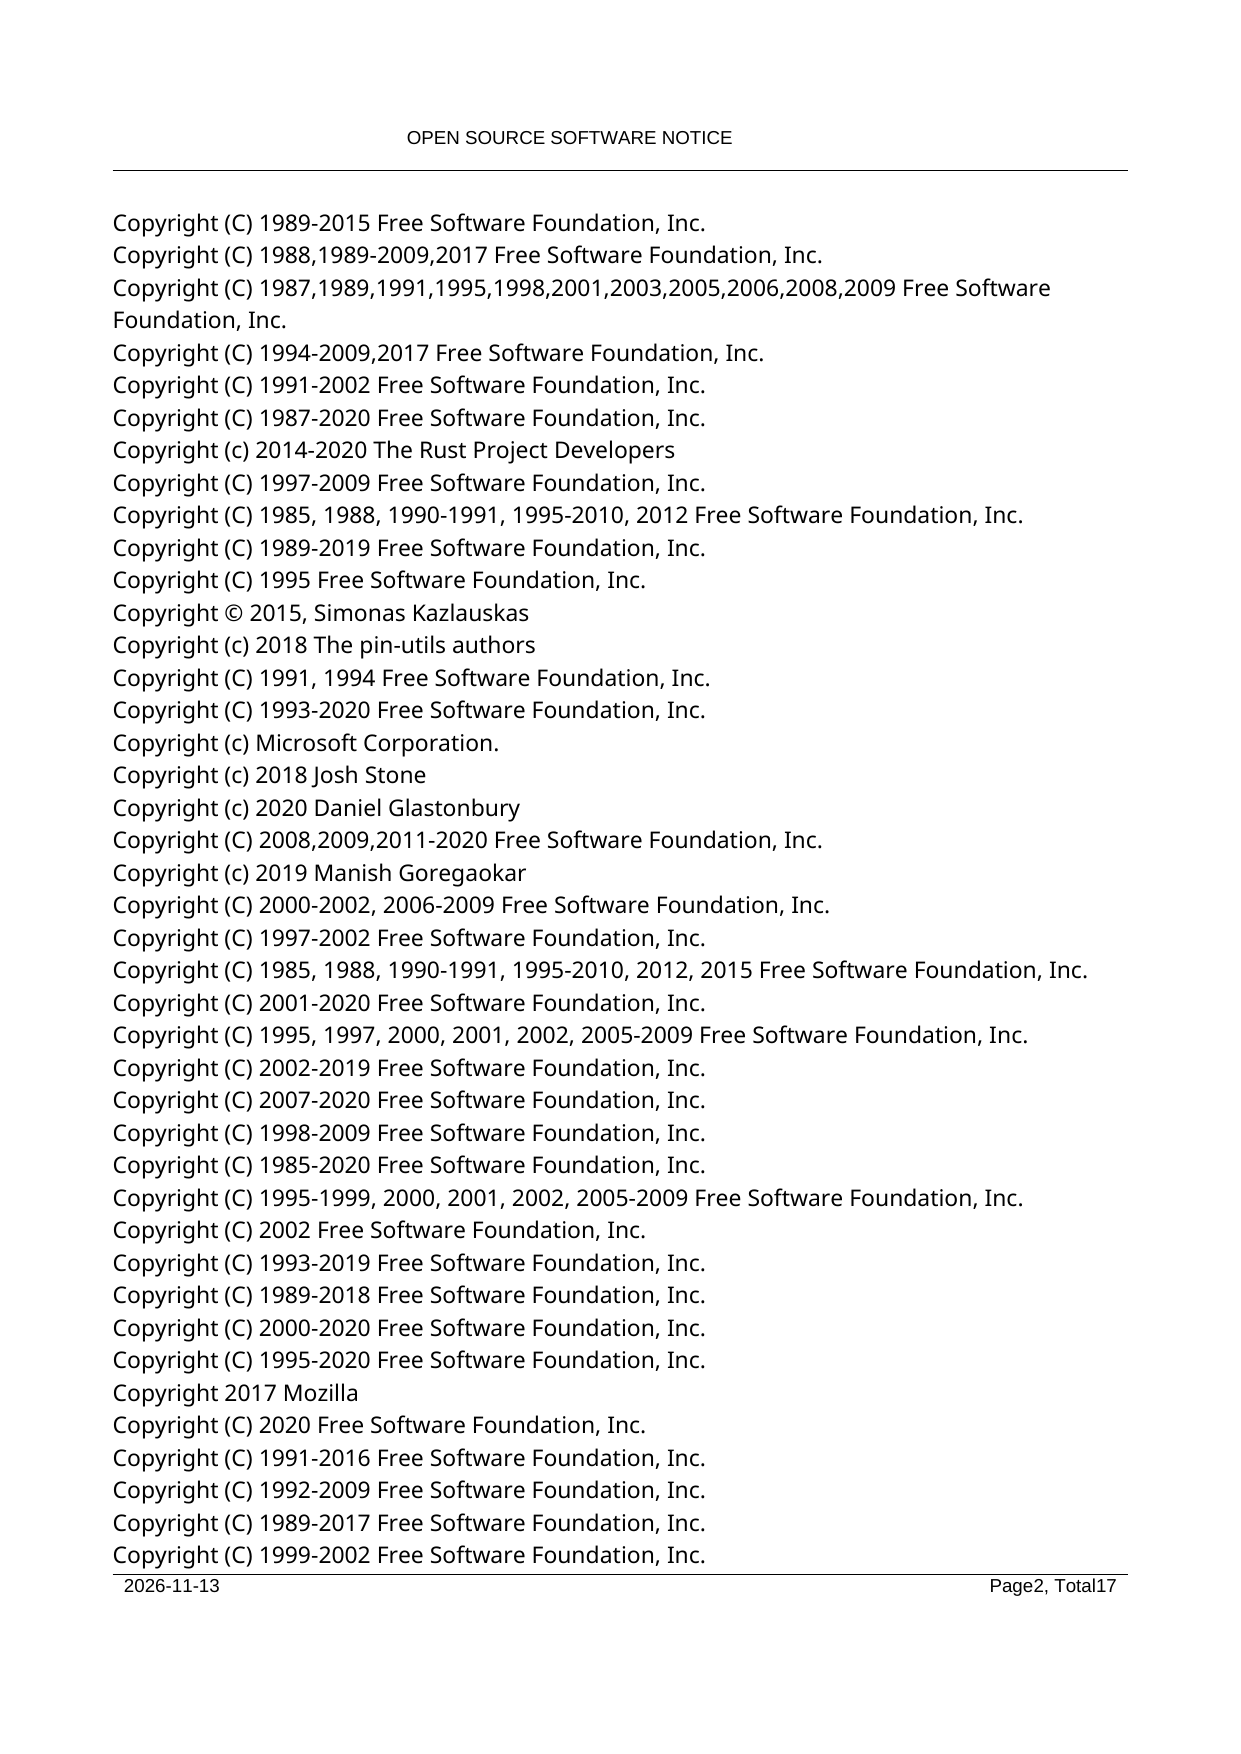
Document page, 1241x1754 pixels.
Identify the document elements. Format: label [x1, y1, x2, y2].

text [112, 206, 1128, 1571]
